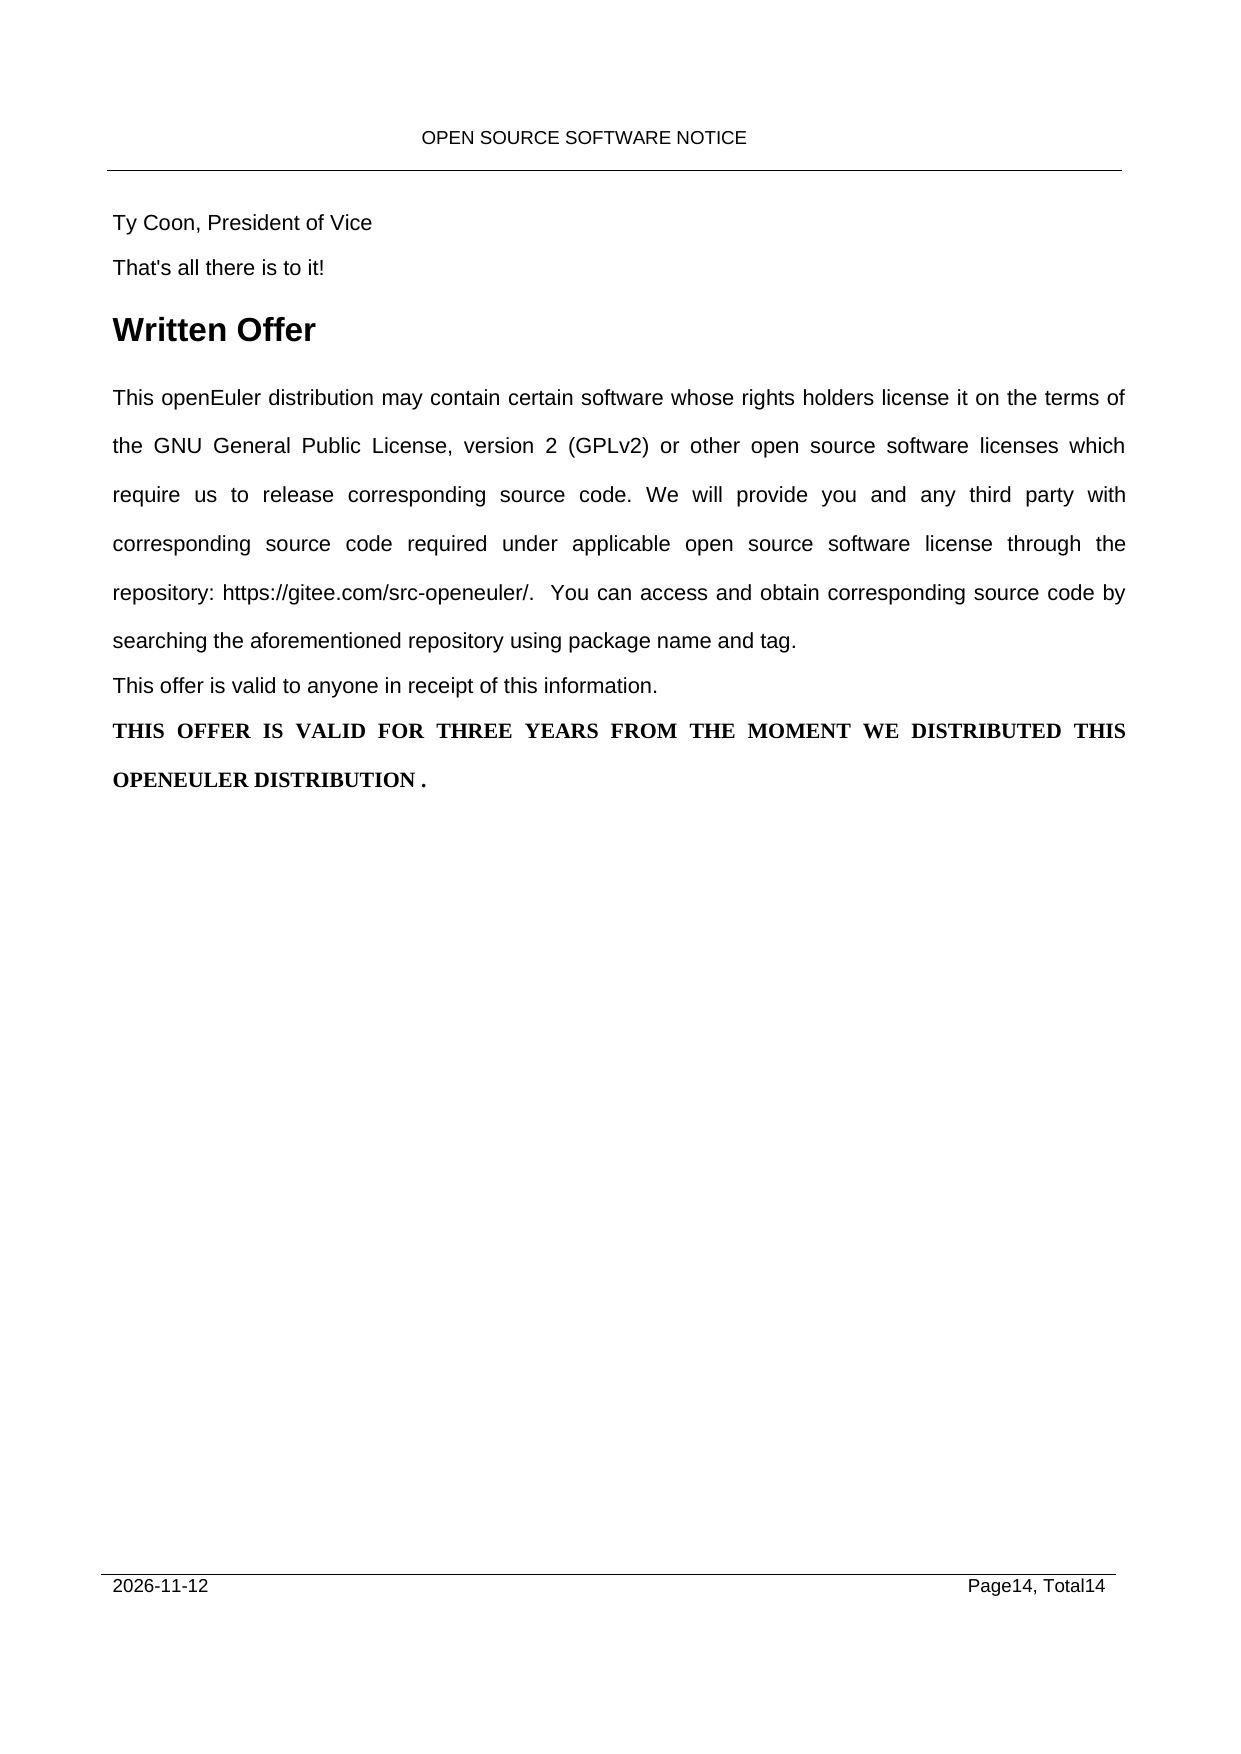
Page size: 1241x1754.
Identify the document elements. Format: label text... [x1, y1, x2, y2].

text THIS OFFER IS VALID FOR THREE YEARS FROM THE MOMENT WE DISTRIBUTED THIS OPENEULER DISTRIBUTION . [112, 715, 1128, 796]
text That's all there is to it! [112, 251, 1128, 284]
text Written Offer [112, 297, 1128, 362]
text This openEuler distribution may contain certain software whose rights holders license it on the terms of the GNU General Public License, version 2 (GPLv2) or other open source software licenses which require us to release corresponding source code. We will provide you and any third party with corresponding source code required under applicable open source software license through the repository: https://gitee.com/src-openeuler/. You can access and obtain corresponding source code by searching the aforementioned repository using package name and tag. [112, 381, 1128, 657]
text Ty Coon, President of Vice [112, 206, 1128, 239]
text This offer is valid to anyone in receipt of this information. [112, 669, 1128, 702]
